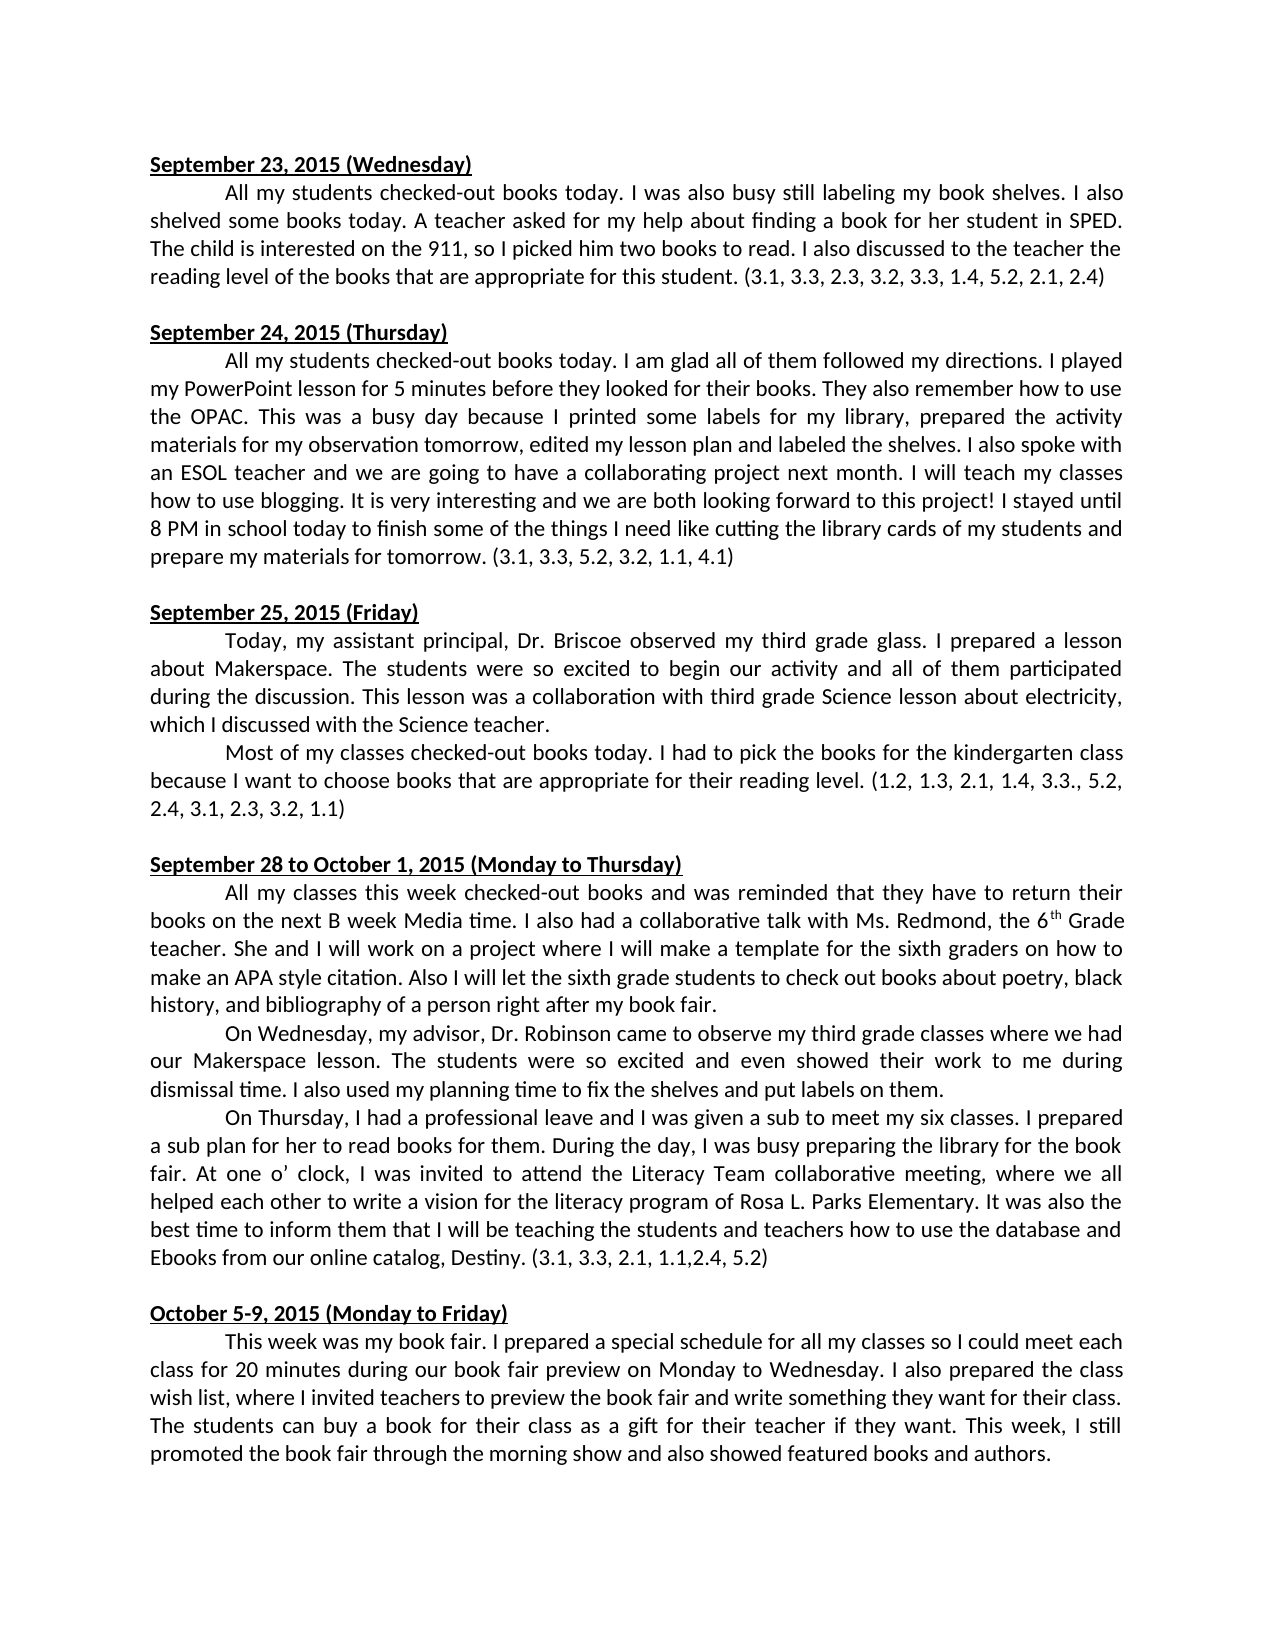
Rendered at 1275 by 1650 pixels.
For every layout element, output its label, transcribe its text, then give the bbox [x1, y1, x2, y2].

text October 5-9, 2015 (Monday to Friday) [150, 1299, 1125, 1327]
text September 23, 2015 (Wednesday) [150, 150, 1125, 178]
text All my students checked-out books today. I am glad all of them followed my directions. I played my PowerPoint lesson for 5 minutes before they looked for their books. They also remember how to use the OPAC. This was a busy day because I printed some labels for my library, prepared the activity materials for my observation tomorrow, edited my lesson plan and labeled the shelves. I also spoke with an ESOL teacher and we are going to have a collaborating project next month. I will teach my classes how to use blogging. It is very interesting and we are both looking forward to this project! I stayed until 8 PM in school today to finish some of the things I need like cutting the library cards of my students and prepare my materials for tomorrow. (3.1, 3.3, 5.2, 3.2, 1.1, 4.1) [150, 346, 1125, 570]
text September 24, 2015 (Thursday) [150, 318, 1125, 346]
text On Wednesday, my advisor, Dr. Robinson came to observe my third grade classes where we had our Makerspace lesson. The students were so excited and even showed their work to me during dismissal time. I also used my planning time to fix the shelves and put labels on them. [150, 1019, 1125, 1103]
text On Thursday, I had a professional leave and I was given a sub to meet my six classes. I prepared a sub plan for her to read books for them. During the day, I was busy preparing the library for the book fair. At one o’ clock, I was invited to attend the Literacy Team collaborative meeting, where we all helped each other to write a vision for the literacy program of Rosa L. Parks Elementary. It was also the best time to inform them that I will be teaching the students and teachers how to use the database and Ebooks from our online catalog, Destiny. (3.1, 3.3, 2.1, 1.1,2.4, 5.2) [150, 1103, 1125, 1271]
text All my students checked-out books today. I was also busy still labeling my book shelves. I also shelved some books today. A teacher asked for my help about finding a book for her student in SPED. The child is interested on the 911, so I picked him two books to read. I also discussed to the teacher the reading level of the books that are appropriate for this student. (3.1, 3.3, 2.3, 3.2, 3.3, 1.4, 5.2, 2.1, 2.4) [150, 178, 1125, 290]
text All my classes this week checked-out books and was reminded that they have to return their books on the next B week Media time. I also had a collaborative talk with Ms. Redmond, the 6th Grade teacher. She and I will work on a project where I will make a template for the sixth graders on how to make an APA style citation. Also I will let the sixth grade students to check out books about poetry, black history, and bibliography of a person right after my book fair. [150, 878, 1125, 1019]
text September 25, 2015 (Friday) [150, 598, 1125, 626]
text This week was my book fair. I prepared a special schedule for all my classes so I could meet each class for 20 minutes during our book fair preview on Monday to Wednesday. I also prepared the class wish list, where I invited teachers to preview the book fair and write something they want for their class. The students can buy a book for their class as a gift for their teacher if they want. This week, I still promoted the book fair through the morning show and also showed featured books and authors. [150, 1327, 1125, 1467]
text Most of my classes checked-out books today. I had to pick the books for the kindergarten class because I want to choose books that are appropriate for their reading level. (1.2, 1.3, 2.1, 1.4, 3.3., 5.2, 2.4, 3.1, 2.3, 3.2, 1.1) [150, 738, 1125, 822]
text Today, my assistant principal, Dr. Briscoe observed my third grade glass. I prepared a lesson about Makerspace. The students were so excited to begin our activity and all of them participated during the discussion. This lesson was a collaboration with third grade Science lesson about electricity, which I discussed with the Science teacher. [150, 626, 1125, 738]
text September 28 to October 1, 2015 (Monday to Thursday) [150, 851, 1125, 878]
